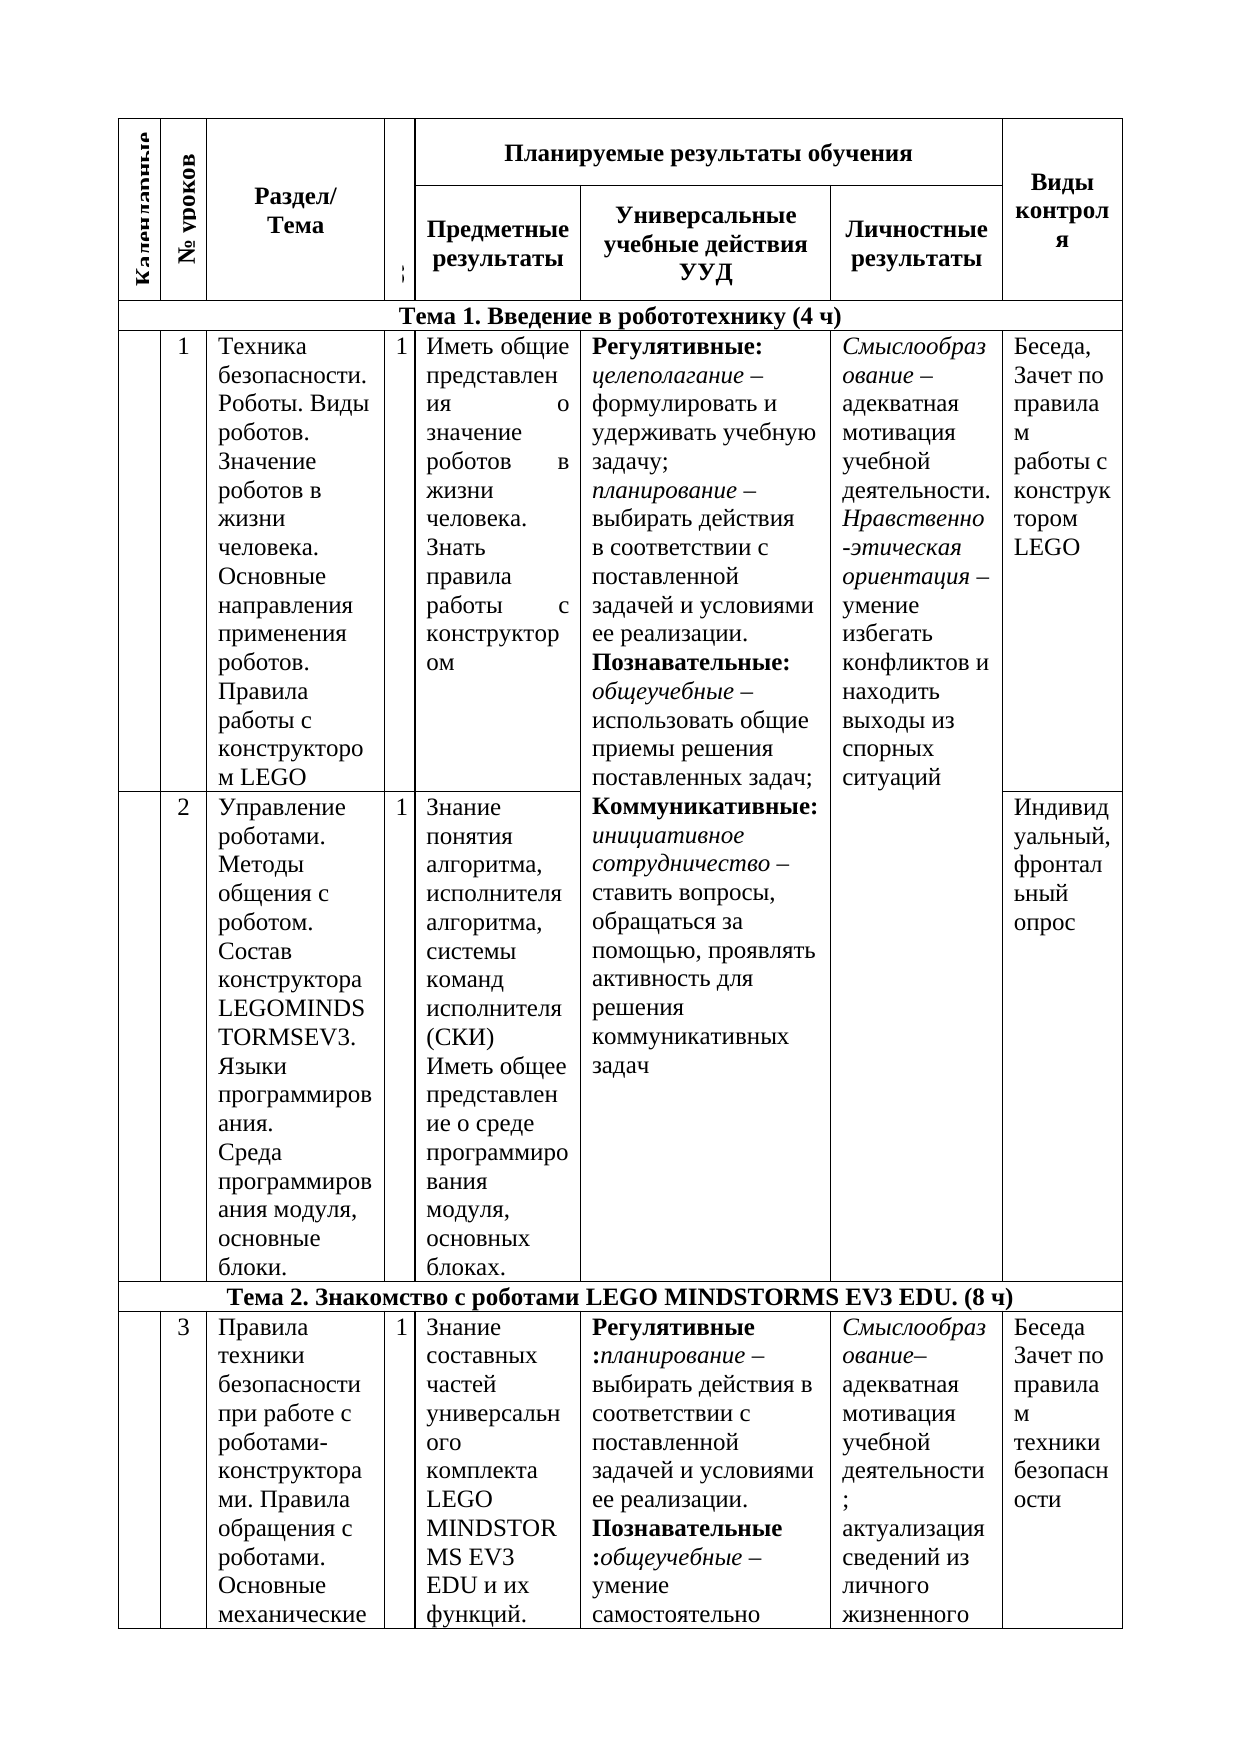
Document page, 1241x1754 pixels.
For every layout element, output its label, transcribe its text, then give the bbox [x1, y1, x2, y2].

table_cell 2 [161, 792, 206, 1281]
table_cell 3 [161, 1312, 206, 1628]
table_cell 1 [385, 1312, 414, 1628]
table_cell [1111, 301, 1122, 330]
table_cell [581, 1312, 830, 1628]
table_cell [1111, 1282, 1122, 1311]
table_cell Управление роботами. Методы общения с роботом. Состав конструктора LEGOMINDSTORMSEV3. Языки программирования. Среда программирования модуля, основные блоки. [207, 792, 384, 1281]
table_cell Иметь общие представления о значение роботов в жизни человека. Знать правила работы с конструктором [416, 331, 580, 791]
table_cell 1 [385, 331, 414, 791]
table_cell Регулятивные: целеполагание – формулировать и удерживать учебную задачу; планирование – выбирать действия в соответствии с поставленной задачей и условиями ее реализации. Познавательные: общеучебные – использовать общие приемы решения поставленных задач; Коммуникативные: инициативное сотрудничество – ставить вопросы, обращаться за помощью, проявлять активность для решения коммуникативных задач [581, 331, 830, 1281]
table_cell Универсальные учебные действия УУД [581, 186, 830, 300]
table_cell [1003, 1312, 1122, 1628]
table_header Кол-во часов [385, 119, 414, 300]
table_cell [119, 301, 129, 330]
table_cell Смыслообразование – адекватная мотивация учебной деятельности. Нравственно-этическая ориентация – умение избегать конфликтов и находить выходы из спорных ситуаций [831, 331, 1002, 1281]
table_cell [207, 1312, 384, 1628]
table_cell Беседа, Зачет по правилам работы с конструктором LEGO [1003, 331, 1122, 791]
table_cell Техника безопасности. Роботы. Виды роботов. Значение роботов в жизни человека. Основные направления применения роботов. Правила работы с конструктором LEGO [207, 331, 384, 791]
table_cell [119, 792, 160, 1281]
table_cell Личностные результаты [831, 186, 1002, 300]
table_header Календарные сроки [119, 119, 160, 300]
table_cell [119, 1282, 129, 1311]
table_cell [119, 331, 160, 791]
table_cell 1 [385, 792, 414, 1281]
table_header № уроков [161, 119, 206, 300]
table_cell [831, 1312, 1002, 1628]
table_header Планируемые результаты обучения [416, 119, 1002, 185]
table_cell 1 [161, 331, 206, 791]
table_cell Знание понятия алгоритма, исполнителя алгоритма, системы команд исполнителя (СКИ) Иметь общее представление о среде программирования модуля, основных блоках. [416, 792, 580, 1281]
table_cell Предметные результаты [416, 186, 580, 300]
table_cell Индивидуальный, фронтальный опрос [1003, 792, 1122, 1281]
table_cell [119, 1312, 160, 1628]
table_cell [416, 1312, 580, 1628]
table_header Раздел/ Тема [207, 119, 384, 300]
table_header Виды контроля [1003, 119, 1122, 300]
